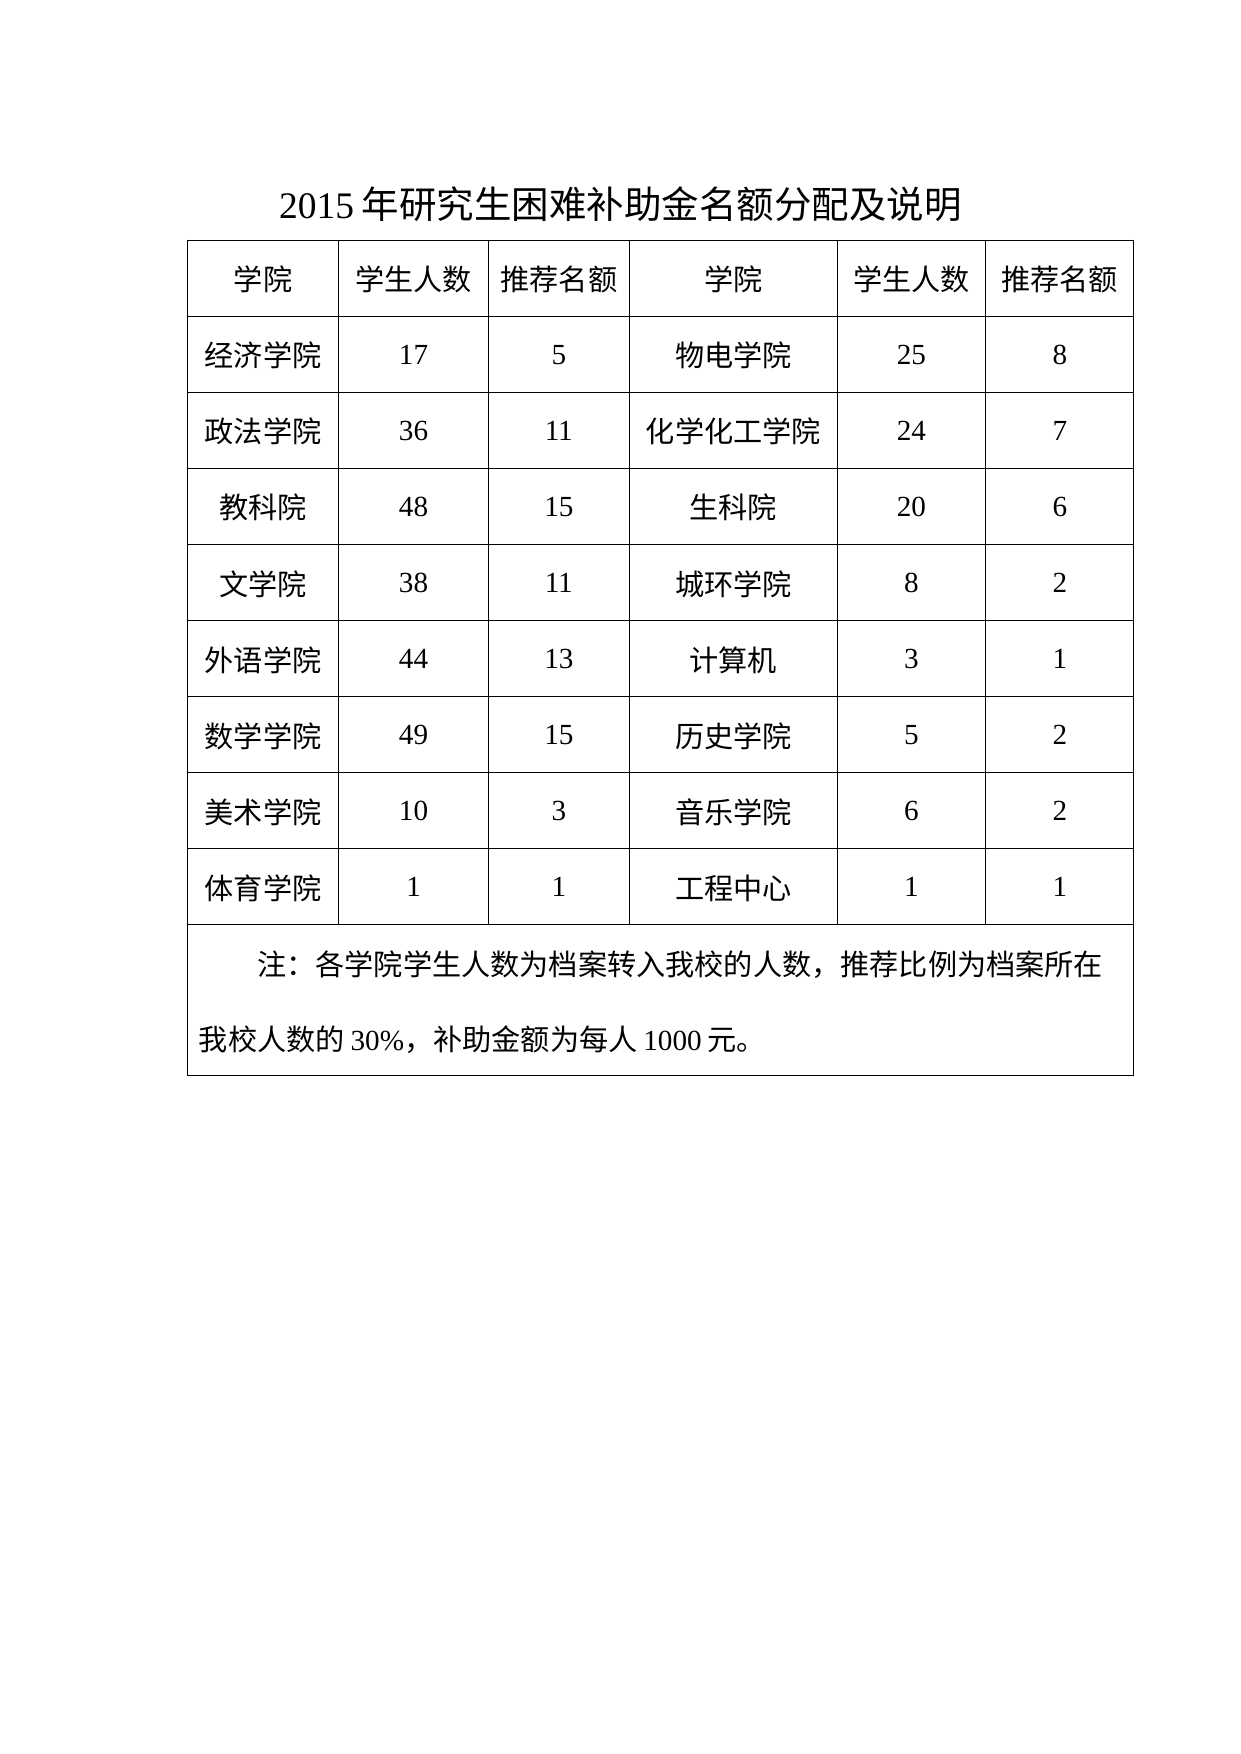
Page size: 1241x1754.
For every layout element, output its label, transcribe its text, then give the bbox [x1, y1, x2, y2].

table_cell 25 [838, 317, 985, 392]
table_cell 生科院 [630, 469, 837, 544]
table_cell 文学院 [188, 545, 338, 620]
table_cell 政法学院 [188, 393, 338, 468]
table_cell 计算机 [630, 621, 837, 696]
table_cell 8 [986, 317, 1133, 392]
table_cell 1 [838, 849, 985, 924]
table_header 学生人数 [339, 241, 488, 316]
table_cell 11 [489, 393, 629, 468]
table_cell 2 [986, 697, 1133, 772]
table_cell 2 [986, 773, 1133, 848]
table_cell 24 [838, 393, 985, 468]
table_cell 教科院 [188, 469, 338, 544]
table_cell 8 [838, 545, 985, 620]
table_cell 物电学院 [630, 317, 837, 392]
table_cell 7 [986, 393, 1133, 468]
table_cell 工程中心 [630, 849, 837, 924]
table_cell 经济学院 [188, 317, 338, 392]
table_cell 15 [489, 469, 629, 544]
table_cell 数学学院 [188, 697, 338, 772]
table_cell 6 [986, 469, 1133, 544]
table_cell 15 [489, 697, 629, 772]
table_cell 44 [339, 621, 488, 696]
table_cell 5 [838, 697, 985, 772]
table_cell 1 [489, 849, 629, 924]
table_cell 36 [339, 393, 488, 468]
table_header 推荐名额 [986, 241, 1133, 316]
table_cell 5 [489, 317, 629, 392]
table_cell 48 [339, 469, 488, 544]
table_cell 城环学院 [630, 545, 837, 620]
table_header 推荐名额 [489, 241, 629, 316]
table_header 学院 [188, 241, 338, 316]
table_cell 体育学院 [188, 849, 338, 924]
table_cell 6 [838, 773, 985, 848]
table_cell 3 [838, 621, 985, 696]
table_cell 49 [339, 697, 488, 772]
table_cell 2 [986, 545, 1133, 620]
table_cell 17 [339, 317, 488, 392]
text 2015年研究生困难补助金名额分配及说明 [187, 164, 1053, 239]
table_cell 历史学院 [630, 697, 837, 772]
table_cell 20 [838, 469, 985, 544]
table_cell 注：各学院学生人数为档案转入我校的人数，推荐比例为档案所在我校人数的30%，补助金额为每人1000元。 [188, 925, 1133, 1075]
table_cell 1 [339, 849, 488, 924]
table_cell 11 [489, 545, 629, 620]
table_cell 音乐学院 [630, 773, 837, 848]
table_cell 38 [339, 545, 488, 620]
table_cell 外语学院 [188, 621, 338, 696]
table_header 学院 [630, 241, 837, 316]
table_cell 化学化工学院 [630, 393, 837, 468]
table_header 学生人数 [838, 241, 985, 316]
table_cell 3 [489, 773, 629, 848]
table_cell 美术学院 [188, 773, 338, 848]
table_cell 1 [986, 849, 1133, 924]
table_cell 1 [986, 621, 1133, 696]
table_cell 10 [339, 773, 488, 848]
table_cell 13 [489, 621, 629, 696]
